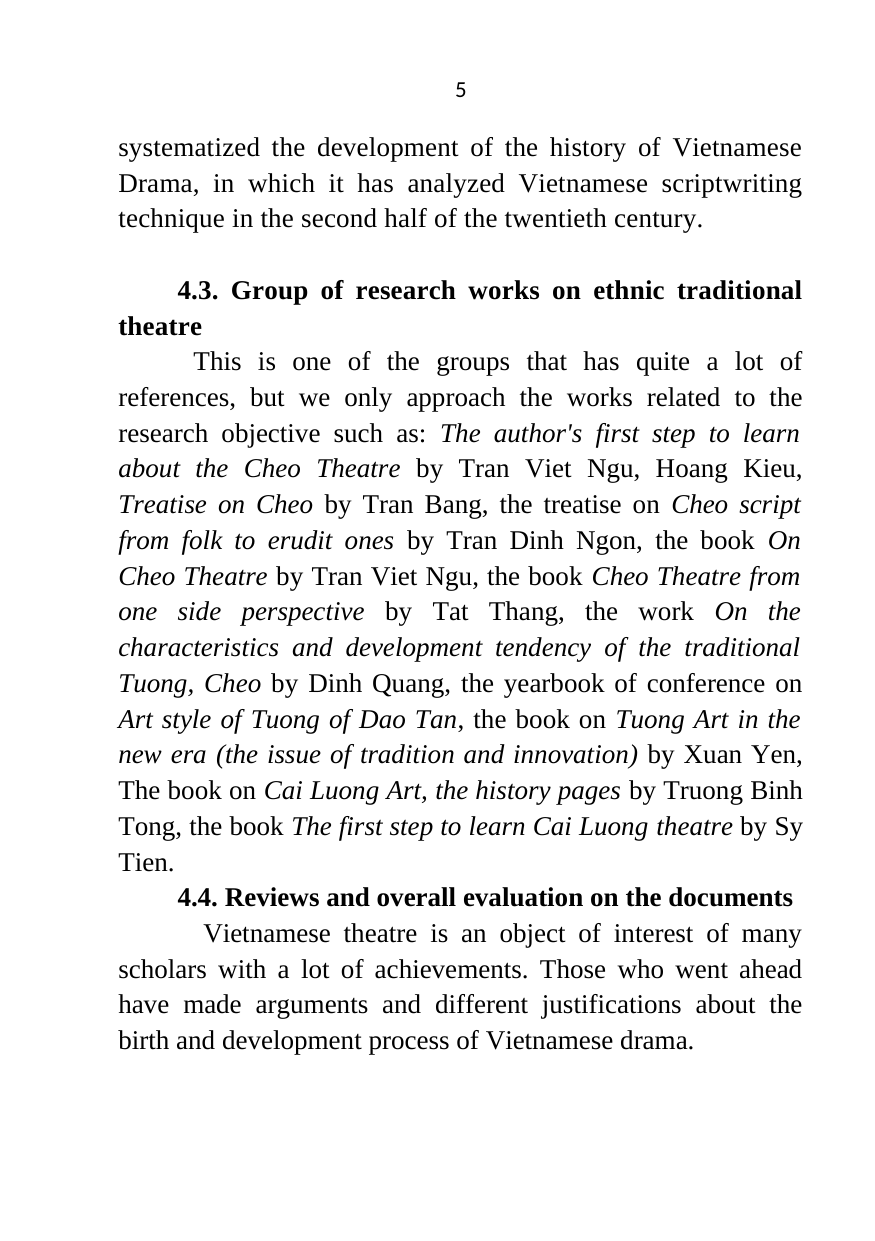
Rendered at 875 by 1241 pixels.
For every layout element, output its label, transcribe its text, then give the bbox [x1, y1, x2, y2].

text Vietnamese theatre is an object of interest of many scholars with a lot of achievements. Those who went ahead have made arguments and different justifications about the birth and development process of Vietnamese drama. [118, 917, 803, 1055]
text 4.3. Group of research works on ethnic traditional theatre [118, 274, 803, 341]
text 4.4. Reviews and overall evaluation on the documents [118, 881, 803, 912]
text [118, 131, 803, 234]
list This is one of the groups that has quite a lot of references, but we only approach the works related to the research objective such as: The author's first step to learn about the Cheo Theatre by Tran Viet Ngu, Hoang Kieu, Treatise on Cheo by Tran Bang, the treatise on Cheo script from folk to erudit ones by Tran Dinh Ngon, the book On Cheo Theatre by Tran Viet Ngu, the book Cheo Theatre from one side perspective by Tat Thang, the work On the characteristics and development tendency of the traditional Tuong, Cheo by Dinh Quang, the yearbook of conference on Art style of Tuong of Dao Tan, the book on Tuong Art in the new era (the issue of tradition and innovation) by Xuan Yen, The book on Cai Luong Art, the history pages by Truong Binh Tong, the book The first step to learn Cai Luong theatre by Sy Tien. [118, 345, 803, 877]
